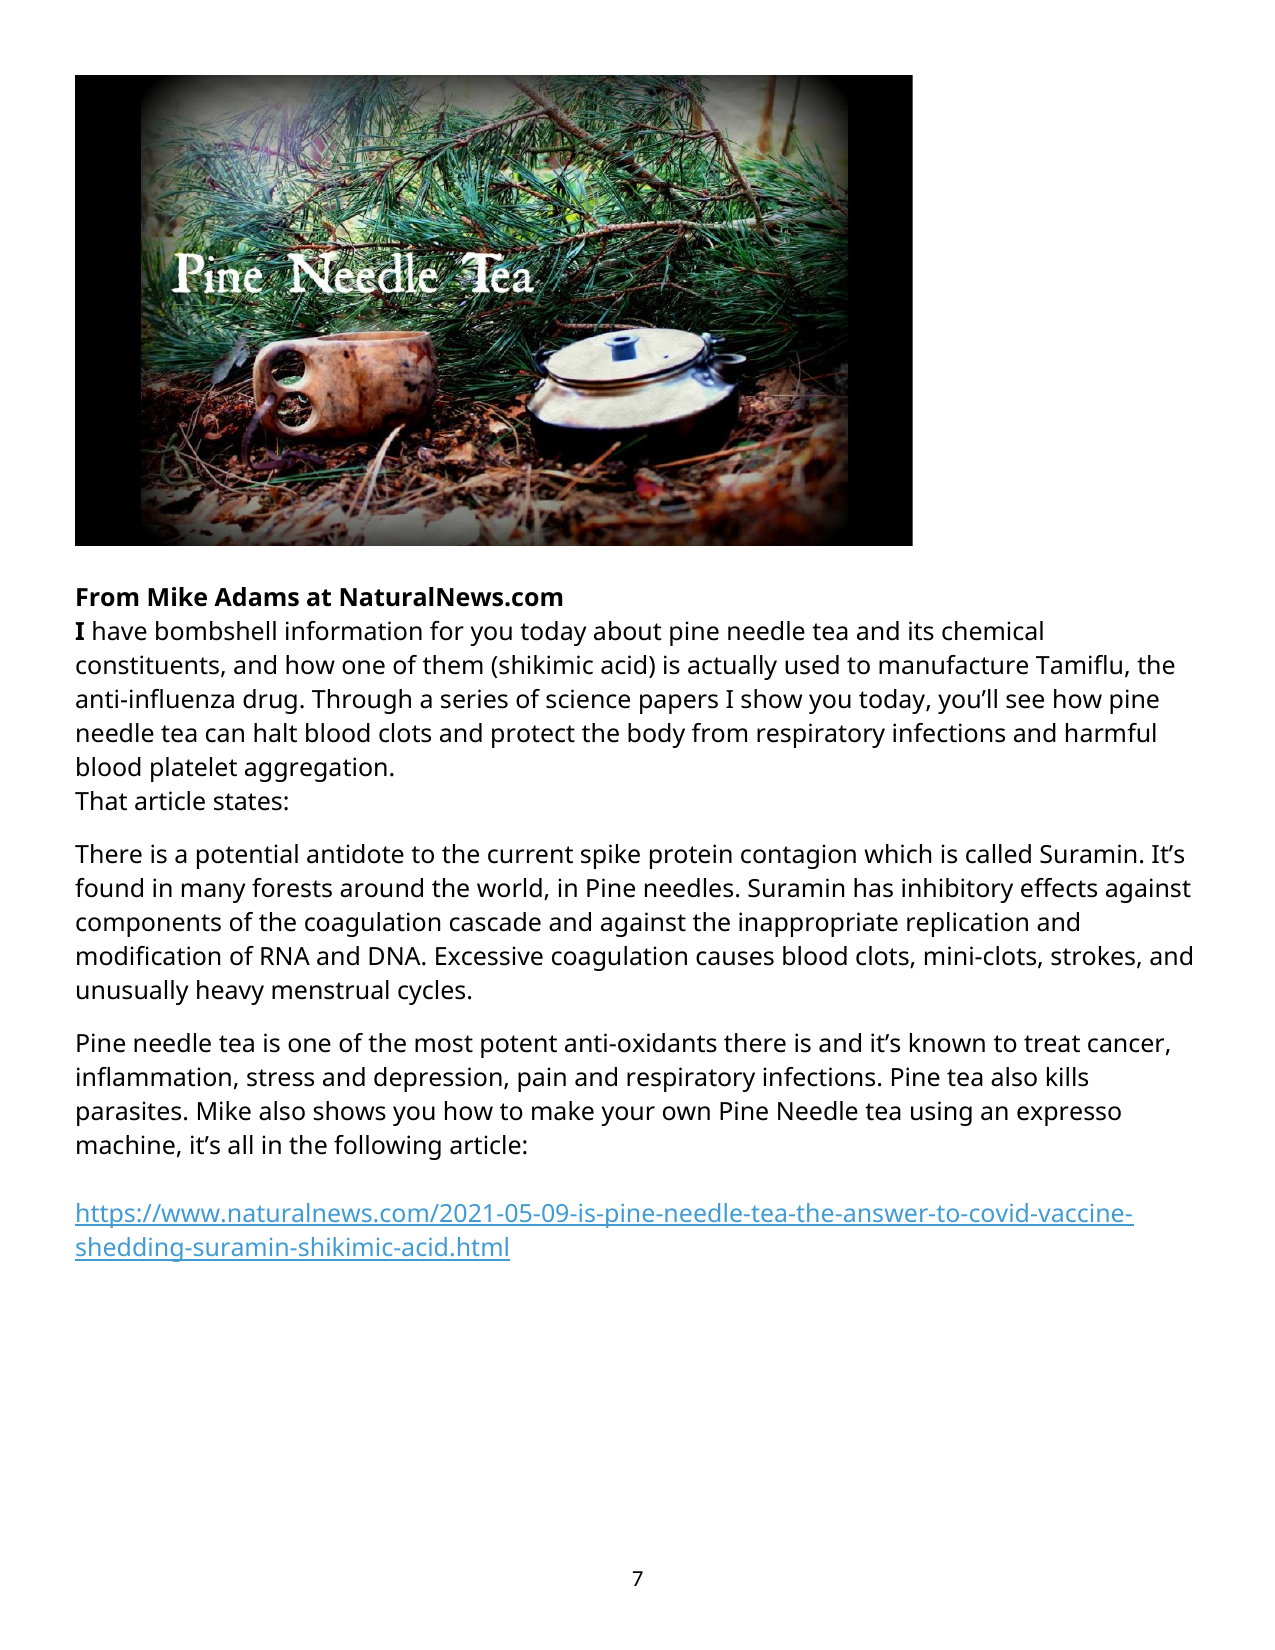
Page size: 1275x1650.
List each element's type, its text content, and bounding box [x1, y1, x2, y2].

text I have bombshell information for you today about pine needle tea and its chemical constituents, and how one of them (shikimic acid) is actually used to manufacture Tamiflu, the anti-influenza drug. Through a series of science papers I show you today, you’ll see how pine needle tea can halt blood clots and protect the body from respiratory infections and harmful blood platelet aggregation. [75, 613, 1200, 783]
text From Mike Adams at NaturalNews.com [75, 579, 1200, 613]
picture [75, 75, 913, 546]
text That article states: [75, 783, 1200, 818]
text There is a potential antidote to the current spike protein contagion which is called Suramin. It’s found in many forests around the world, in Pine needles. Suramin has inhibitory effects against components of the coagulation cascade and against the inappropriate replication and modification of RNA and DNA. Excessive coagulation causes blood clots, mini-clots, strokes, and unusually heavy menstrual cycles. [75, 836, 1200, 1007]
text https://www.naturalnews.com/2021-05-09-is-pine-needle-tea-the-answer-to-covid-vaccine-shedding-suramin-shikimic-acid.html [75, 1162, 1200, 1264]
text Pine needle tea is one of the most potent anti-oxidants there is and it’s known to treat cancer, inflammation, stress and depression, pain and respiratory infections. Pine tea also kills parasites. Mike also shows you how to make your own Pine Needle tea using an expresso machine, it’s all in the following article: [75, 1025, 1200, 1162]
